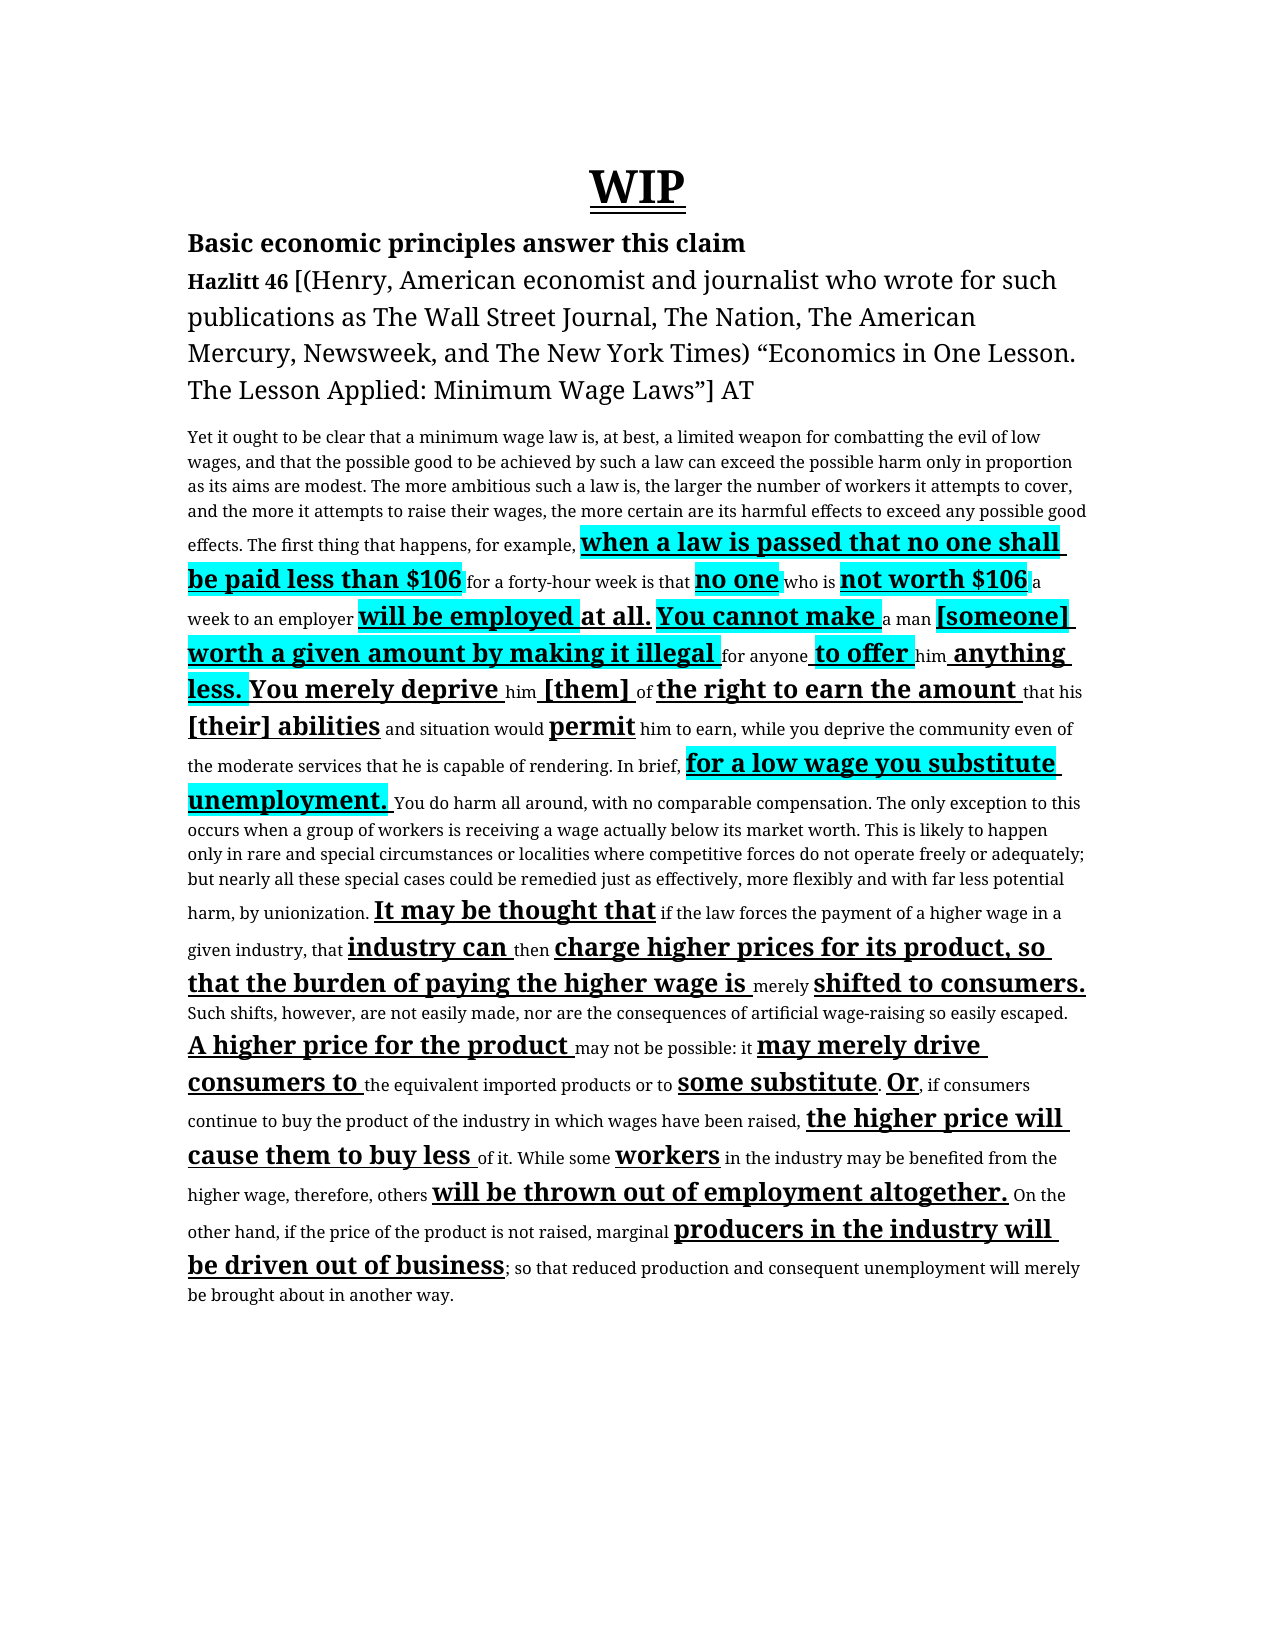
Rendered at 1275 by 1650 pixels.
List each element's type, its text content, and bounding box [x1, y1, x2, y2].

subtitle Basic economic principles answer this claim [187, 226, 1087, 260]
text Hazlitt 46 [(Henry, American economist and journalist who wrote for such publications as The Wall Street Journal, The Nation, The American Mercury, Newsweek, and The New York Times) “Economics in One Lesson. The Lesson Applied: Minimum Wage Laws”] AT [187, 262, 1087, 407]
subtitle WIP [187, 154, 1087, 217]
text Yet it ought to be clear that a minimum wage law is, at best, a limited weapon for combatting the evil of low wages, and that the possible good to be achieved by such a law can exceed the possible harm only in proportion as its aims are modest. The more ambitious such a law is, the larger the number of workers it attempts to cover, and the more it attempts to raise their wages, the more certain are its harmful effects to exceed any possible good effects. The first thing that happens, for example, when a law is passed that no one shall be paid less than $106 for a forty-hour week is that no one who is not worth $106 a week to an employer will be employed at all. You cannot make a man [someone] worth a given amount by making it illegal for anyone to offer him anything less. You merely deprive him [them] of the right to earn the amount that his [their] abilities and situation would permit him to earn, while you deprive the community even of the moderate services that he is capable of rendering. In brief, for a low wage you substitute unemployment. You do harm all around, with no comparable compensation. The only exception to this occurs when a group of workers is receiving a wage actually below its market worth. This is likely to happen only in rare and special circumstances or localities where competitive forces do not operate freely or adequately; but nearly all these special cases could be remedied just as effectively, more flexibly and with far less potential harm, by unionization. It may be thought that if the law forces the payment of a higher wage in a given industry, that industry can then charge higher prices for its product, so that the burden of paying the higher wage is merely shifted to consumers. Such shifts, however, are not easily made, nor are the consequences of artificial wage-raising so easily escaped. A higher price for the product may not be possible: it may merely drive consumers to the equivalent imported products or to some substitute. Or, if consumers continue to buy the product of the industry in which wages have been raised, the higher price will cause them to buy less of it. While some workers in the industry may be benefited from the higher wage, therefore, others will be thrown out of employment altogether. On the other hand, if the price of the product is not raised, marginal producers in the industry will be driven out of business; so that reduced production and consequent unemployment will merely be brought about in another way. [187, 426, 1087, 1307]
